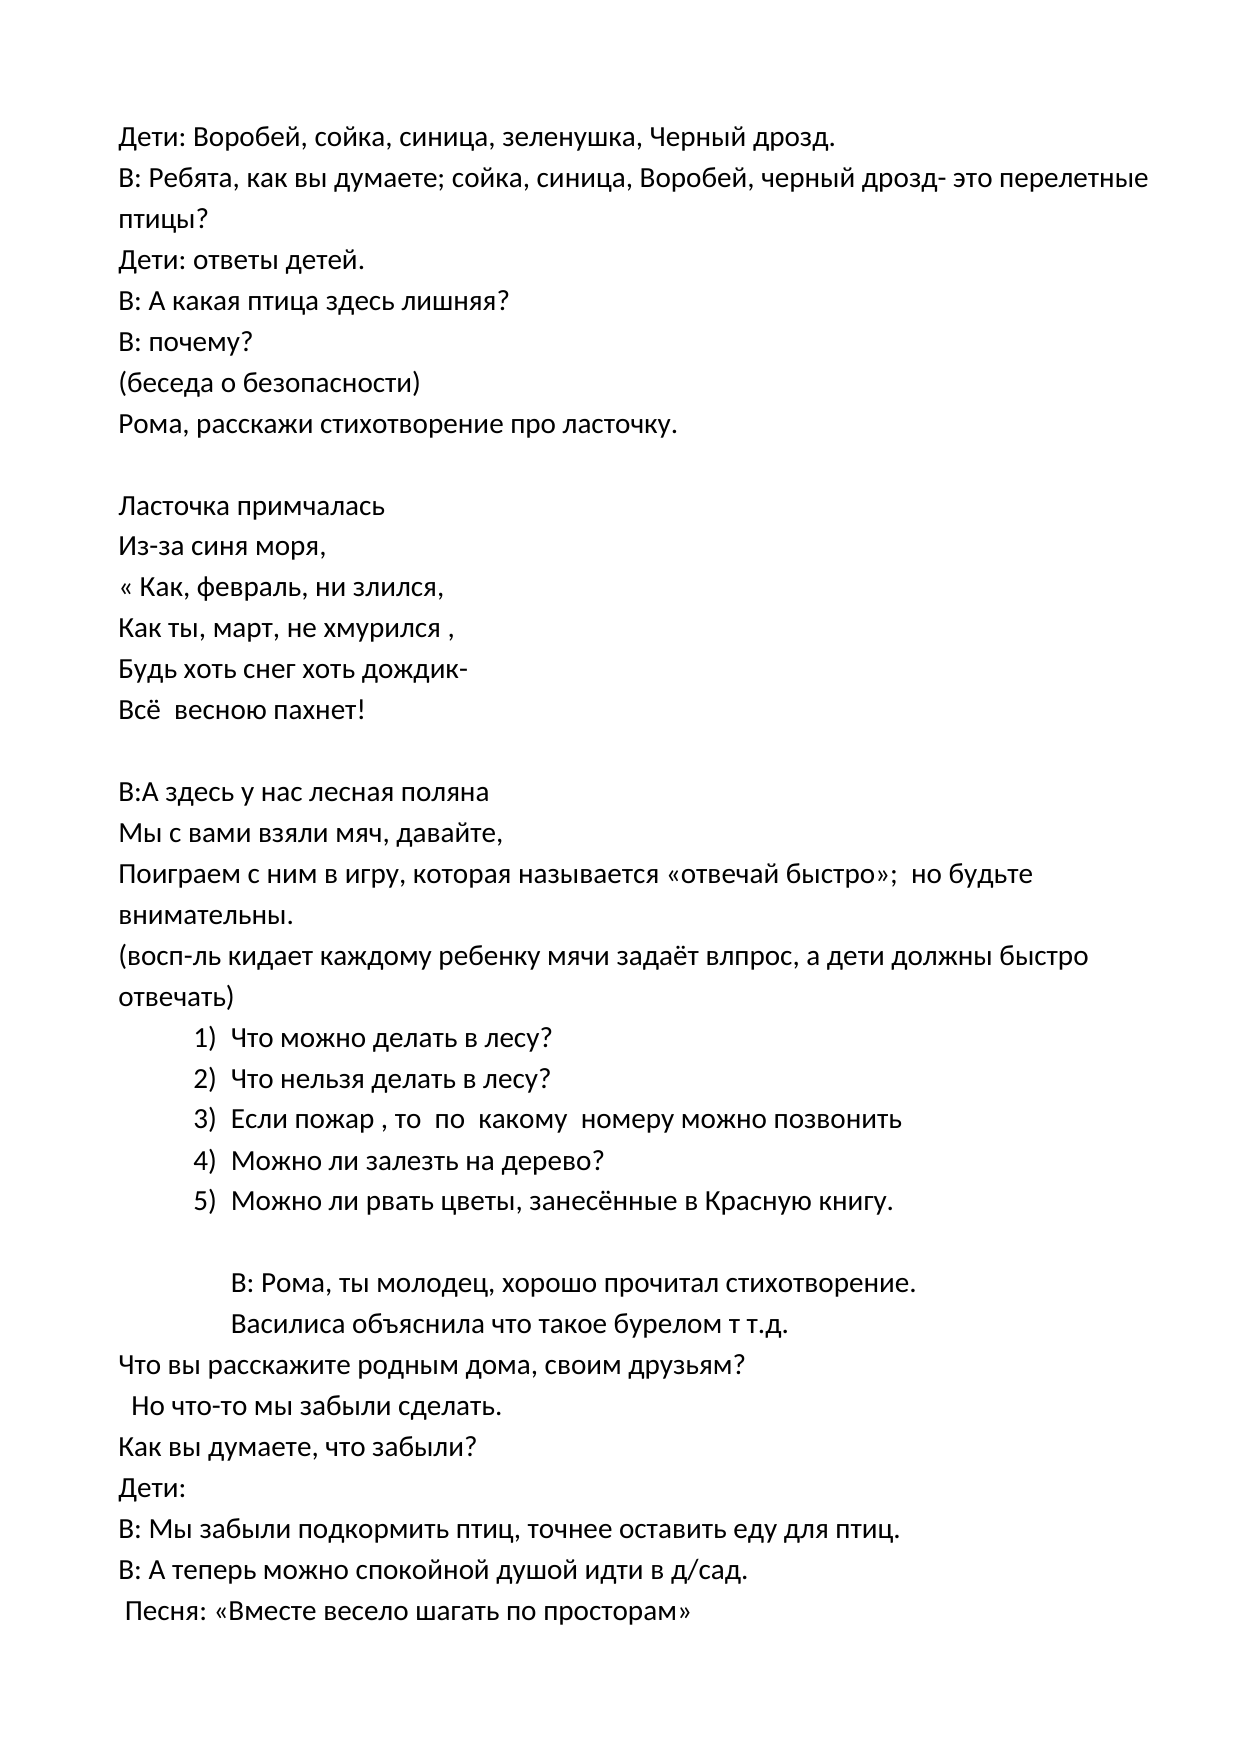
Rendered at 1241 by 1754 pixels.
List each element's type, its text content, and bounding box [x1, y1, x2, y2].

text В: Ребята, как вы думаете; сойка, синица, Воробей, черный дрозд- это перелетные птицы? [118, 159, 1152, 236]
text Из-за синя моря, [118, 527, 1152, 563]
list Что нельзя делать в лесу? [193, 1060, 1152, 1095]
text (восп-ль кидает каждому ребенку мячи задаёт влпрос, а дети должны быстро отвечать) [118, 937, 1152, 1013]
list Что вы расскажите родным дома, своим друзьям? [118, 1346, 1152, 1382]
text В:А здесь у нас лесная поляна [118, 773, 1152, 809]
list Как вы думаете, что забыли? [118, 1428, 1152, 1464]
text Рома, расскажи стихотворение про ласточку. [118, 405, 1152, 440]
list В: А теперь можно спокойной душой идти в д/сад. [118, 1551, 1152, 1587]
list Но что-то мы забыли сделать. [118, 1387, 1152, 1423]
list В: Рома, ты молодец, хорошо прочитал стихотворение. [231, 1264, 1152, 1300]
list Можно ли залезть на дерево? [193, 1142, 1152, 1177]
list Что можно делать в лесу? [193, 1019, 1152, 1054]
list Если пожар , то по какому номеру можно позвонить [193, 1101, 1152, 1136]
text Ласточка примчалась [118, 487, 1152, 522]
text Дети: Воробей, сойка, синица, зеленушка, Черный дрозд. [118, 118, 1152, 154]
list Дети: [118, 1469, 1152, 1505]
text Всё весною пахнет! [118, 691, 1152, 727]
text Будь хоть снег хоть дождик- [118, 650, 1152, 686]
text Поиграем с ним в игру, которая называется «отвечай быстро»; но будьте внимательны. [118, 855, 1152, 932]
text Как ты, март, не хмурился , [118, 609, 1152, 645]
text (беседа о безопасности) [118, 364, 1152, 399]
text Дети: ответы детей. [118, 241, 1152, 277]
list Можно ли рвать цветы, занесённые в Красную книгу. [193, 1182, 1152, 1218]
text Мы с вами взяли мяч, давайте, [118, 814, 1152, 850]
list Песня: «Вместе весело шагать по просторам» [118, 1592, 1152, 1627]
list Василиса объяснила что такое бурелом т т.д. [231, 1305, 1152, 1341]
text « Как, февраль, ни злился, [118, 568, 1152, 604]
text В: А какая птица здесь лишняя? [118, 282, 1152, 317]
text В: почему? [118, 323, 1152, 358]
list В: Мы забыли подкормить птиц, точнее оставить еду для птиц. [118, 1510, 1152, 1546]
